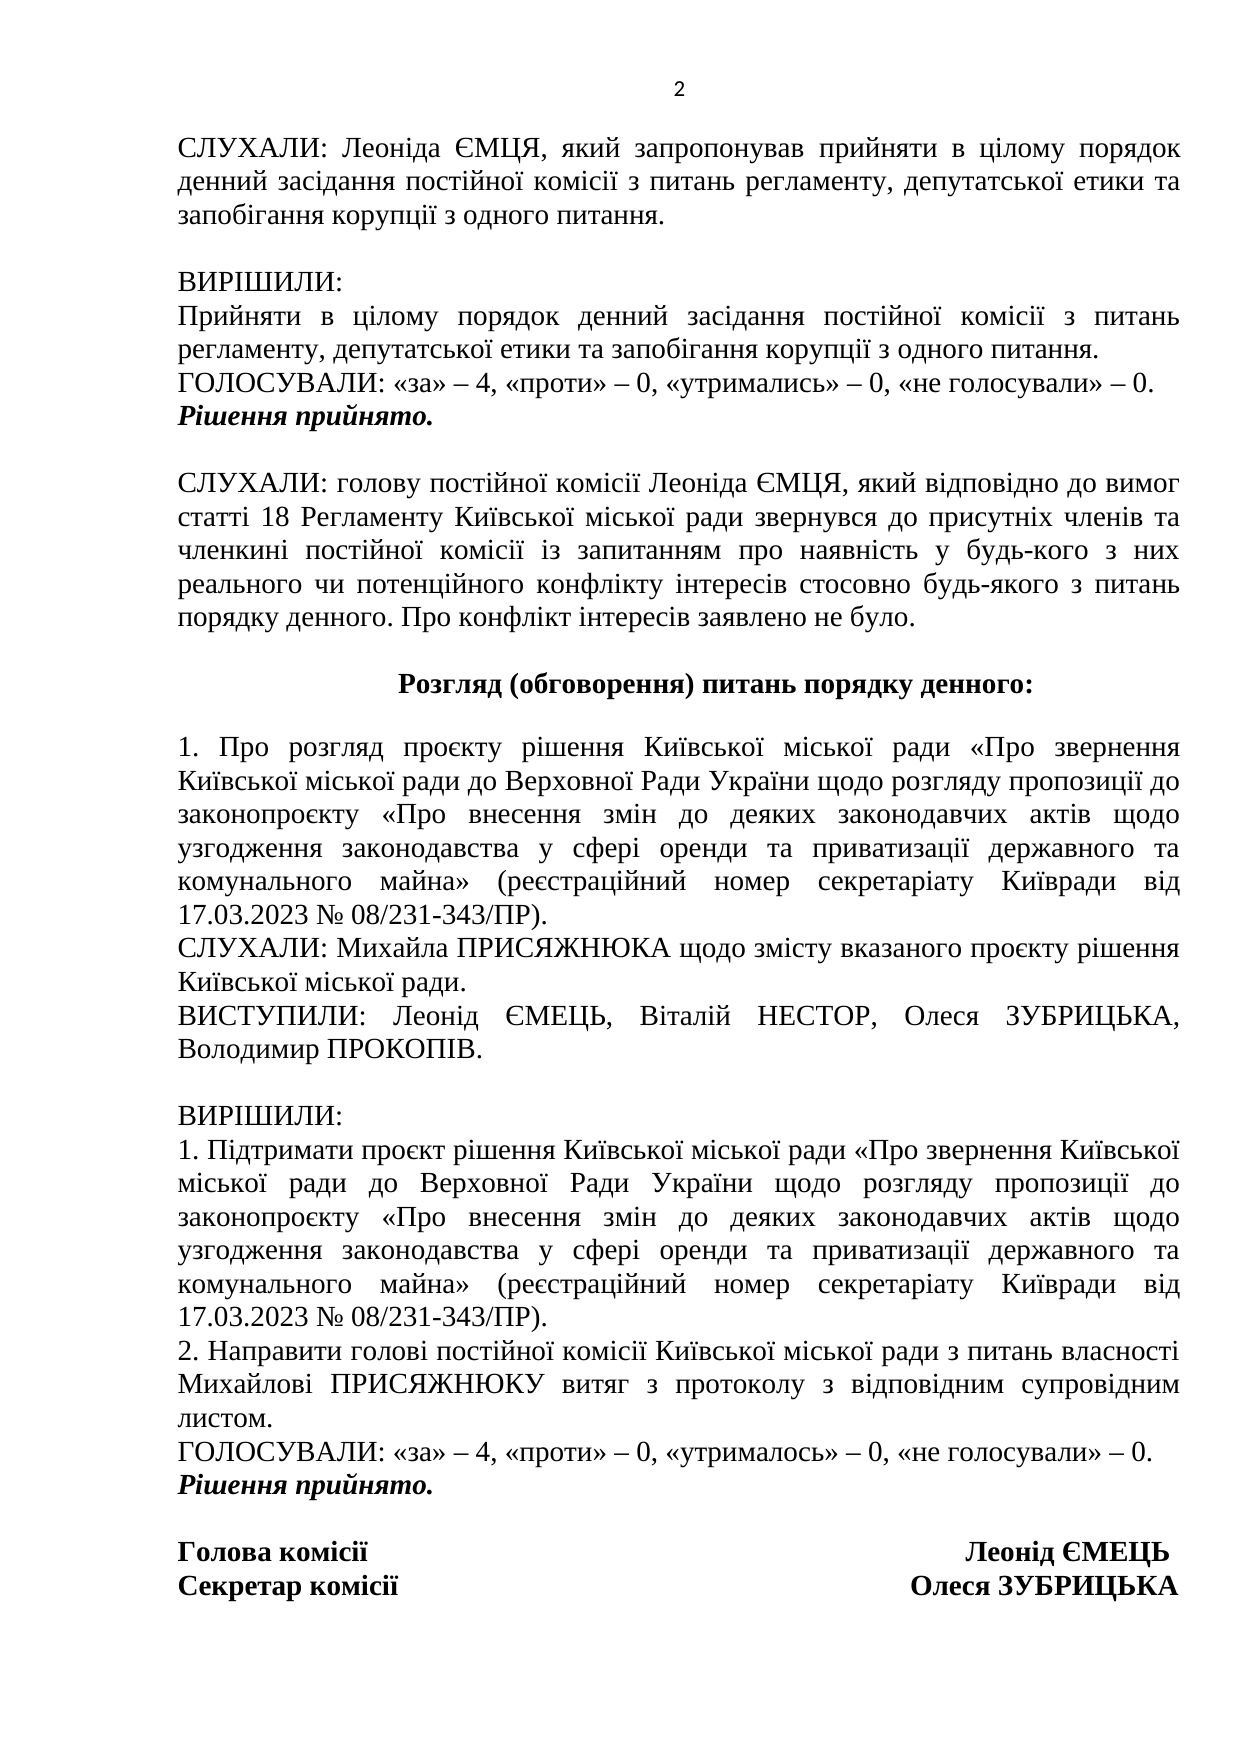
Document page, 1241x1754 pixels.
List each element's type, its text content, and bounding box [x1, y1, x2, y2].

text Прийняти в цілому порядок денний засідання постійної комісії з питань регламенту, депутатської етики та запобігання корупції з одного питання. [177, 298, 1181, 365]
text СЛУХАЛИ: Михайла ПРИСЯЖНЮКА щодо змісту вказаного проєкту рішення Київської міської ради. [177, 931, 1181, 998]
text Голова комісії Леонід ЄМЕЦЬ [177, 1534, 1181, 1568]
text ВИСТУПИЛИ: Леонід ЄМЕЦЬ, Віталій НЕСТОР, Олеся ЗУБРИЦЬКА, Володимир ПРОКОПІВ. [177, 998, 1181, 1065]
text Секретар комісії Олеся ЗУБРИЦЬКА [177, 1568, 1181, 1601]
text Рішення прийнято. [177, 398, 1181, 432]
text ВИРІШИЛИ: [177, 264, 1181, 298]
text ГОЛОСУВАЛИ: «за» – 4, «проти» – 0, «утрималось» – 0, «не голосували» – 0. [177, 1434, 1181, 1467]
text СЛУХАЛИ: Леоніда ЄМЦЯ, який запропонував прийняти в цілому порядок денний засідання постійної комісії з питань регламенту, депутатської етики та запобігання корупції з одного питання. [177, 130, 1181, 231]
text Рішення прийнято. [177, 1467, 1181, 1501]
text 1. Про розгляд проєкту рішення Київської міської ради «Про звернення Київської міської ради до Верховної Ради України щодо розгляду пропозиції до законопроєкту «Про внесення змін до деяких законодавчих актів щодо узгодження законодавства у сфері оренди та приватизації державного та комунального майна» (реєстраційний номер секретаріату Київради від 17.03.2023 № 08/231-343/ПР). [177, 729, 1181, 931]
text 2. Направити голові постійної комісії Київської міської ради з питань власності Михайлові ПРИСЯЖНЮКУ витяг з протоколу з відповідним супровідним листом. [177, 1333, 1181, 1434]
text СЛУХАЛИ: голову постійної комісії Леоніда ЄМЦЯ, який відповідно до вимог статті 18 Регламенту Київської міської ради звернувся до присутніх членів та членкині постійної комісії із запитанням про наявність у будь-кого з них реального чи потенційного конфлікту інтересів стосовно будь-якого з питань порядку денного. Про конфлікт інтересів заявлено не було. [177, 465, 1181, 633]
text 1. Підтримати проєкт рішення Київської міської ради «Про звернення Київської міської ради до Верховної Ради України щодо розгляду пропозиції до законопроєкту «Про внесення змін до деяких законодавчих актів щодо узгодження законодавства у сфері оренди та приватизації державного та комунального майна» (реєстраційний номер секретаріату Київради від 17.03.2023 № 08/231-343/ПР). [177, 1132, 1181, 1333]
text ВИРІШИЛИ: [177, 1098, 1181, 1132]
text Розгляд (обговорення) питань порядку денного: [177, 667, 1181, 700]
text ГОЛОСУВАЛИ: «за» – 4, «проти» – 0, «утримались» – 0, «не голосували» – 0. [177, 365, 1181, 398]
